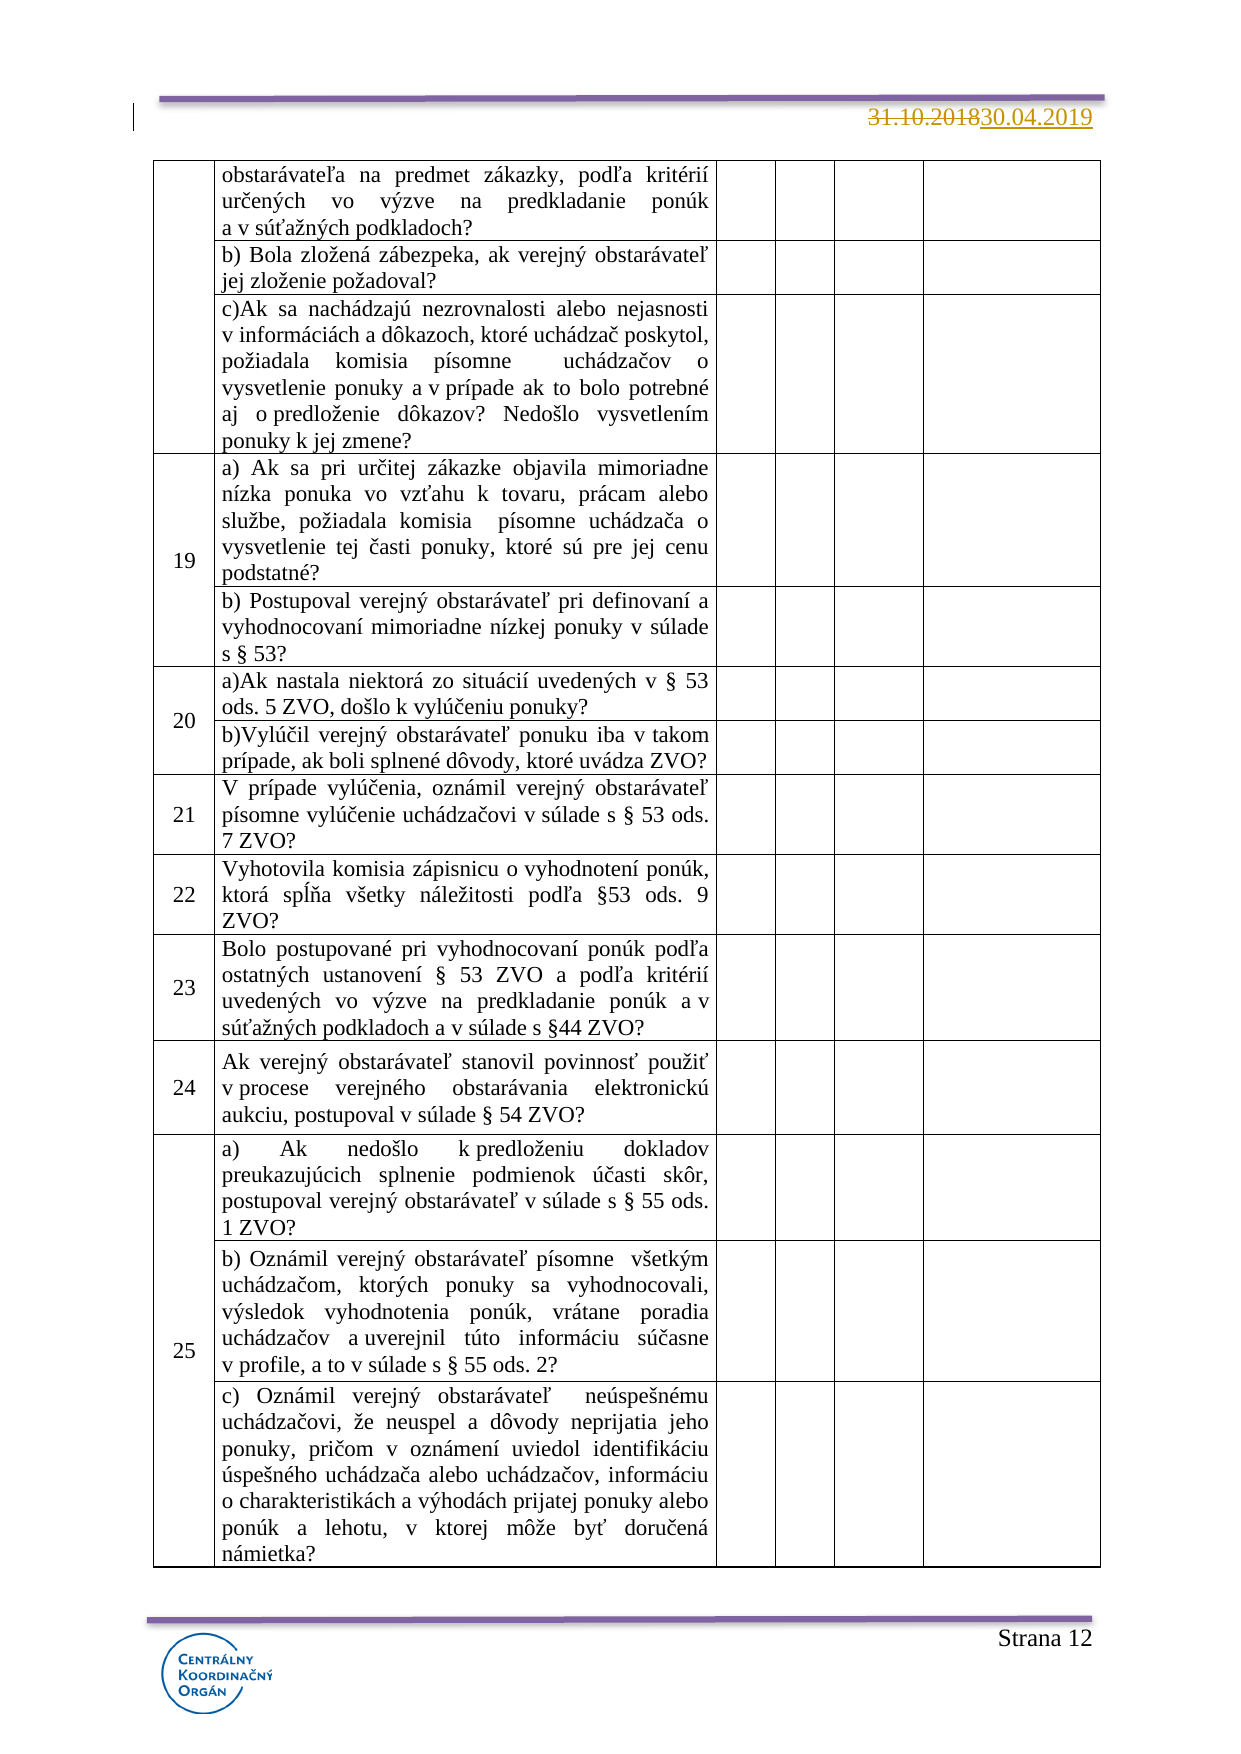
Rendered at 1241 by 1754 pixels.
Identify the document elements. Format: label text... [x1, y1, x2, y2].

table_cell [717, 454, 775, 586]
table_cell [717, 855, 775, 934]
table_cell [776, 935, 834, 1040]
table_cell [924, 1382, 1100, 1566]
table_cell [776, 855, 834, 934]
table_cell b) Bola zložená zábezpeka, ak verejný obstarávateľ jej zloženie požadoval? [215, 241, 716, 294]
table_cell [835, 295, 923, 453]
table_cell [924, 855, 1100, 934]
table_cell 20 [154, 667, 214, 773]
table_cell [924, 667, 1100, 720]
table_cell [924, 1135, 1100, 1240]
table_cell Bolo postupované pri vyhodnocovaní ponúk podľa ostatných ustanovení § 53 ZVO a podľa kritérií uvedených vo výzve na predkladanie ponúk a v súťažných podkladoch a v súlade s §44 ZVO? [215, 935, 716, 1040]
table_cell b)Vylúčil verejný obstarávateľ ponuku iba v takom prípade, ak boli splnené dôvody, ktoré uvádza ZVO? [215, 721, 716, 773]
table_cell [924, 161, 1100, 240]
table_cell a) Ak sa pri určitej zákazke objavila mimoriadne nízka ponuka vo vzťahu k tovaru, prácam alebo službe, požiadala komisia písomne uchádzača o vysvetlenie tej časti ponuky, ktoré sú pre jej cenu podstatné? [215, 454, 716, 586]
table_cell [835, 587, 923, 666]
table_cell 24 [154, 1041, 214, 1134]
table_cell b) Oznámil verejný obstarávateľ písomne všetkým uchádzačom, ktorých ponuky sa vyhodnocovali, výsledok vyhodnotenia ponúk, vrátane poradia uchádzačov a uverejnil túto informáciu súčasne v profile, a to v súlade s § 55 ods. 2? [215, 1241, 716, 1381]
table_cell 19 [154, 454, 214, 666]
table_cell [835, 935, 923, 1040]
table_cell 23 [154, 935, 214, 1040]
table_cell [924, 721, 1100, 773]
table_cell [717, 1241, 775, 1381]
table_cell [776, 1041, 834, 1134]
table_cell [717, 1382, 775, 1566]
picture [159, 1631, 272, 1713]
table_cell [215, 161, 716, 240]
table_cell a) Ak nedošlo k predloženiu dokladov preukazujúcich splnenie podmienok účasti skôr, postupoval verejný obstarávateľ v súlade s § 55 ods. 1 ZVO? [215, 1135, 716, 1240]
table_cell [776, 1241, 834, 1381]
table_cell [835, 775, 923, 853]
table_cell [835, 1041, 923, 1134]
table_cell 18 [154, 161, 214, 453]
table_cell [835, 161, 923, 240]
table_cell [776, 721, 834, 773]
table_cell [835, 721, 923, 773]
table_cell [776, 587, 834, 666]
table_cell [924, 1241, 1100, 1381]
table_cell [717, 1041, 775, 1134]
table_cell c)Ak sa nachádzajú nezrovnalosti alebo nejasnosti v informáciách a dôkazoch, ktoré uchádzač poskytol, požiadala komisia písomne uchádzačov o vysvetlenie ponuky a v prípade ak to bolo potrebné aj o predloženie dôkazov? Nedošlo vysvetlením ponuky k jej zmene? [215, 295, 716, 453]
table_cell [835, 241, 923, 294]
table_cell [717, 241, 775, 294]
table_cell 22 [154, 855, 214, 934]
table_cell [717, 721, 775, 773]
table_cell [717, 935, 775, 1040]
table_cell [776, 1382, 834, 1566]
table_cell [717, 161, 775, 240]
table_cell 21 [154, 775, 214, 853]
table_cell [835, 1241, 923, 1381]
table_cell V prípade vylúčenia, oznámil verejný obstarávateľ písomne vylúčenie uchádzačovi v súlade s § 53 ods. 7 ZVO? [215, 775, 716, 853]
table_cell a)Ak nastala niektorá zo situácií uvedených v § 53 ods. 5 ZVO, došlo k vylúčeniu ponuky? [215, 667, 716, 720]
table_cell [924, 1041, 1100, 1134]
table_cell [776, 161, 834, 240]
table_cell [776, 667, 834, 720]
table_cell Vyhotovila komisia zápisnicu o vyhodnotení ponúk, ktorá spĺňa všetky náležitosti podľa §53 ods. 9 ZVO? [215, 855, 716, 934]
table_cell [835, 855, 923, 934]
table_cell [835, 667, 923, 720]
table_cell b) Postupoval verejný obstarávateľ pri definovaní a vyhodnocovaní mimoriadne nízkej ponuky v súlade s § 53? [215, 587, 716, 666]
table_cell [776, 295, 834, 453]
table_cell [717, 295, 775, 453]
table_cell [717, 667, 775, 720]
table_cell [776, 454, 834, 586]
table_cell c) Oznámil verejný obstarávateľ neúspešnému uchádzačovi, že neuspel a dôvody neprijatia jeho ponuky, pričom v oznámení uviedol identifikáciu úspešného uchádzača alebo uchádzačov, informáciu o charakteristikách a výhodách prijatej ponuky alebo ponúk a lehotu, v ktorej môže byť doručená námietka? [215, 1382, 716, 1566]
table_cell [924, 454, 1100, 586]
table_cell [924, 587, 1100, 666]
table_cell [835, 1382, 923, 1566]
table_cell [924, 775, 1100, 853]
table_cell [924, 241, 1100, 294]
table_cell [776, 775, 834, 853]
table_cell [717, 775, 775, 853]
table_cell Ak verejný obstarávateľ stanovil povinnosť použiť v procese verejného obstarávania elektronickú aukciu, postupoval v súlade § 54 ZVO? [215, 1041, 716, 1134]
table_cell [717, 587, 775, 666]
table_cell [835, 454, 923, 586]
table_cell [776, 241, 834, 294]
table_cell [776, 1135, 834, 1240]
table_cell 25 [154, 1135, 214, 1566]
table_cell [717, 1135, 775, 1240]
table_cell [924, 935, 1100, 1040]
table_cell [835, 1135, 923, 1240]
table_cell [924, 295, 1100, 453]
